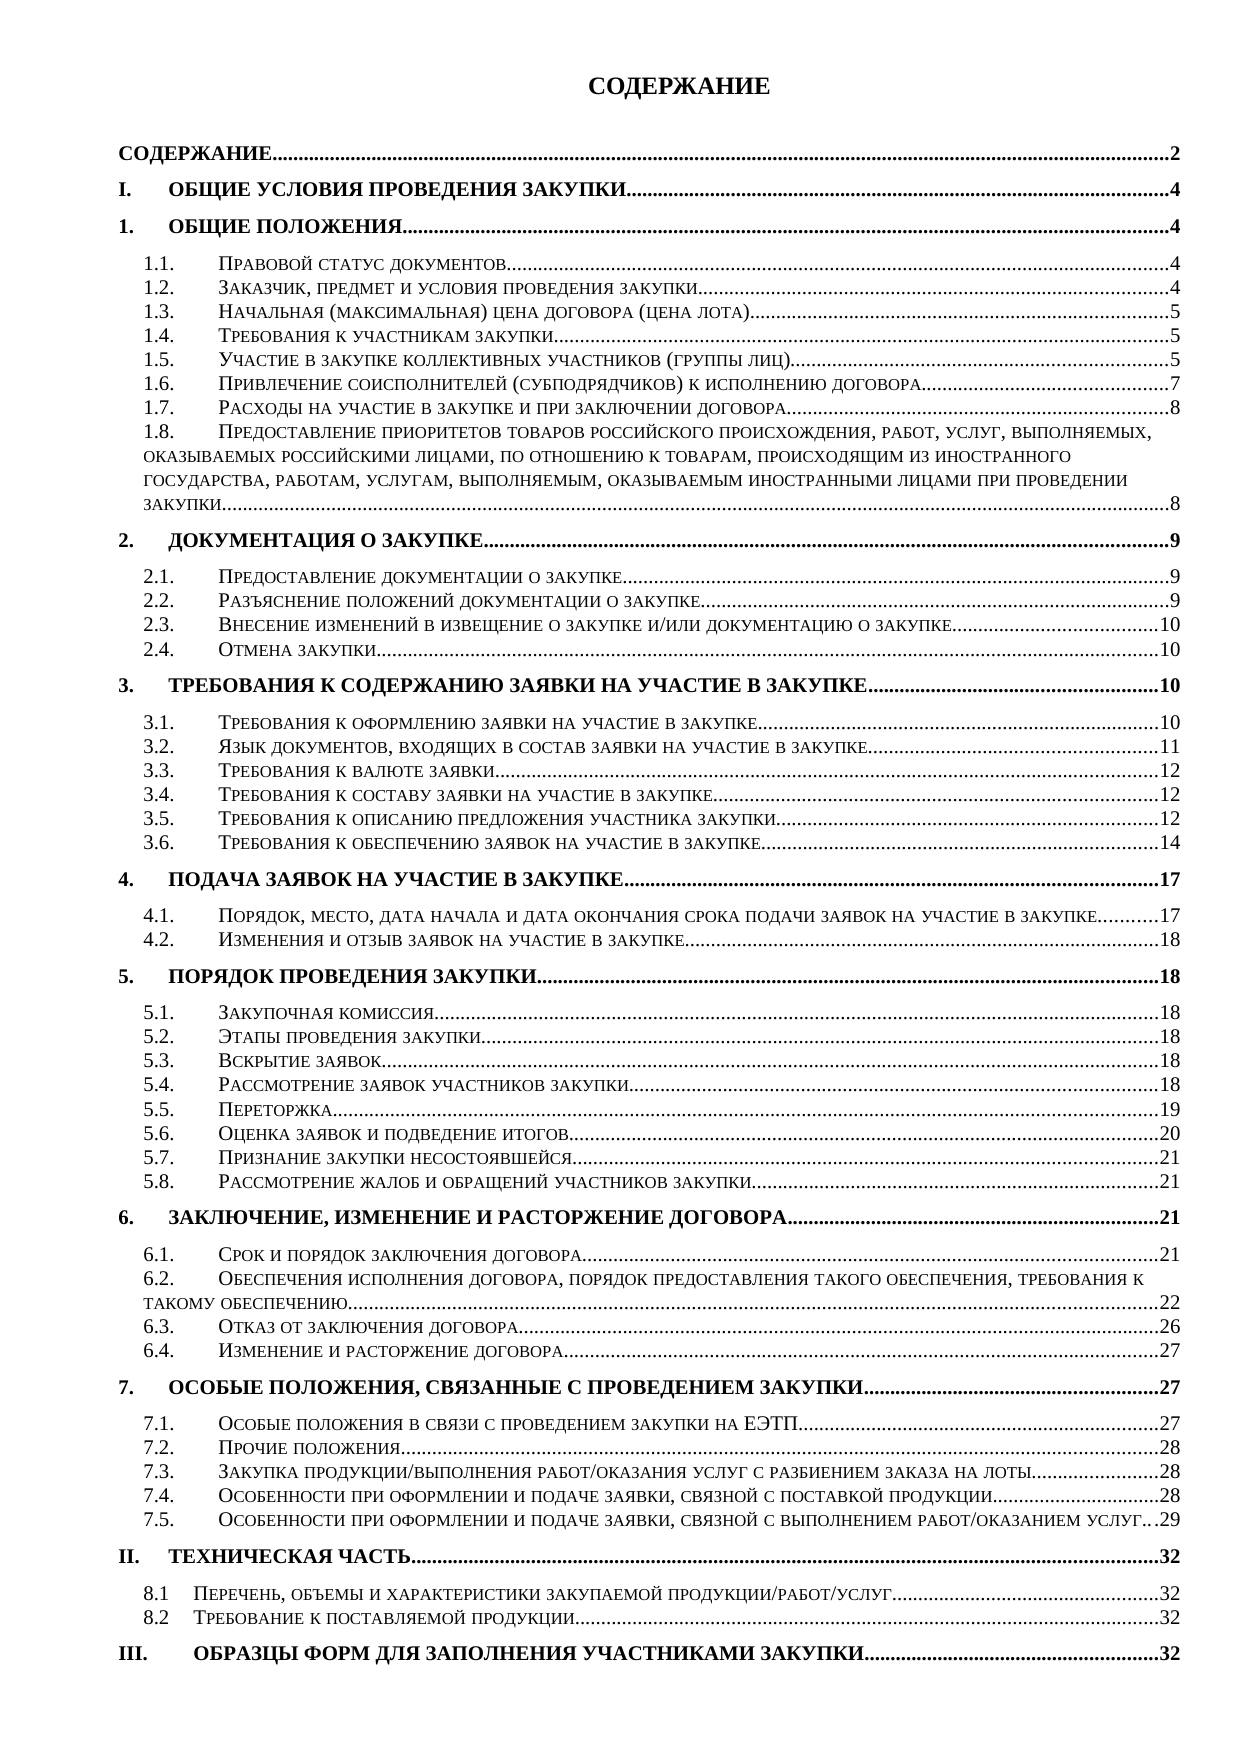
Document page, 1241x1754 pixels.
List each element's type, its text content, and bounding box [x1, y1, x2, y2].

text 5.7. Признание закупки несостоявшейся 21 [143, 1144, 1181, 1169]
text 5.8. Рассмотрение жалоб и обращений участников закупки 21 [143, 1169, 1181, 1193]
text 3.4. Требования к составу заявки на участие в закупке 12 [143, 782, 1181, 806]
text 7.4. Особенности при оформлении и подаче заявки, связной с поставкой продукции 28 [143, 1483, 1181, 1507]
text СОДЕРЖАНИЕ 2 [118, 141, 1181, 165]
text 5. ПОРЯДОК ПРОВЕДЕНИЯ ЗАКУПКИ 18 [118, 964, 1181, 988]
text I. ОБЩИЕ УСЛОВИЯ ПРОВЕДЕНИЯ закупки 4 [118, 177, 1181, 201]
text 3.2. Язык документов, входящих в состав заявки на участие в закупке 11 [143, 734, 1181, 758]
text 1.8. Предоставление приоритетов товаров российского происхождения, работ, услуг, выполняемых, оказываемых российскими лицами, по отношению к товарам, происходящим из иностранного государства, работам, услугам, выполняемым, оказываемым иностранными лицами при проведении закупки 8 [143, 419, 1181, 515]
text 3.6. Требования к обеспечению заявок на участие в закупке 14 [143, 830, 1181, 854]
text 1.1. Правовой статус документов 4 [143, 251, 1181, 274]
text III. ОБРАЗЦЫ ФОРМ ДЛЯ ЗАПОЛНЕНИЯ УЧАСТНИКАМИ ЗАКУПКИ 32 [118, 1641, 1181, 1665]
text 2.1. Предоставление документации о закупке 9 [143, 564, 1181, 588]
subtitle СОДЕРЖАНИЕ [177, 71, 1181, 99]
text 7.3. Закупка продукции/выполнения работ/оказания услуг с разбиением заказа на лоты 28 [143, 1459, 1181, 1483]
text 4.1. Порядок, место, дата начала и дата окончания срока подачи заявок на участие в закупке 17 [143, 903, 1181, 927]
text 8.2 Требование к поставляемой продукции 32 [143, 1604, 1181, 1629]
text 8.1 Перечень, объемы и характеристики закупаемой продукции/работ/услуг 32 [143, 1581, 1181, 1604]
text 1.5. Участие в закупке коллективных участников (группы лиц) 5 [143, 347, 1181, 371]
text 3.1. Требования к оформлению заявки на участие в закупке 10 [143, 709, 1181, 734]
text 6.2. Обеспечения исполнения договора, порядок предоставления такого обеспечения, требования к такому обеспечению 22 [143, 1266, 1181, 1314]
text 5.1. Закупочная комиссия 18 [143, 1000, 1181, 1024]
text II. ТЕХНИЧЕСКАЯ ЧАСТЬ 32 [118, 1544, 1181, 1568]
text 4.2. Изменения и отзыв заявок на участие в закупке 18 [143, 927, 1181, 951]
text 1.2. Заказчик, предмет и условия проведения закупки. 4 [143, 274, 1181, 299]
text 7.5. Особенности при оформлении и подаче заявки, связной с выполнением работ/оказанием услуг. 29 [143, 1507, 1181, 1531]
text 5.3. Вскрытие заявок 18 [143, 1048, 1181, 1072]
text 4. ПОДАЧА ЗАЯВОК НА УЧАСТИЕ В ЗАКУПКЕ 17 [118, 866, 1181, 891]
text 3.5. Требования к описанию предложения участника закупки 12 [143, 806, 1181, 830]
text 6.4. Изменение и расторжение договора 27 [143, 1338, 1181, 1362]
text 6.3. Отказ от заключения договора 26 [143, 1314, 1181, 1338]
text 3.3. Требования к валюте заявки 12 [143, 758, 1181, 782]
text 2. ДОКУМЕНТАЦИЯ О ЗАКУПКЕ 9 [118, 528, 1181, 552]
text 1.4. Требования к участникам закупки 5 [143, 323, 1181, 347]
text 1.6. Привлечение соисполнителей (субподрядчиков) к исполнению договора 7 [143, 371, 1181, 395]
text 5.4. Рассмотрение заявок участников закупки 18 [143, 1072, 1181, 1096]
text 7.2. Прочие положения 28 [143, 1435, 1181, 1459]
text 3. ТРЕБОВАНИЯ К СОДЕРЖАНИЮ ЗАЯВКИ НА УЧАСТИЕ В ЗАКУПКЕ 10 [118, 673, 1181, 697]
text 1.3. Начальная (максимальная) цена договора (цена лота) 5 [143, 299, 1181, 323]
text 2.2. Разъяснение положений документации о закупке 9 [143, 588, 1181, 612]
text 5.5. Переторжка 19 [143, 1096, 1181, 1121]
text 6.1. Срок и порядок заключения договора 21 [143, 1242, 1181, 1266]
text 5.2. Этапы проведения закупки 18 [143, 1024, 1181, 1048]
text 6. ЗАКЛЮЧЕНИЕ, ИЗМЕНЕНИЕ И РАСТОРЖЕНИЕ ДОГОВОРА 21 [118, 1205, 1181, 1229]
text 7. ОСОБЫЕ ПОЛОЖЕНИЯ, СВЯЗАННЫЕ С ПРОВЕДЕНИЕМ ЗАКУПКИ 27 [118, 1374, 1181, 1399]
text 2.3. Внесение изменений в извещение о закупке и/или документацию о закупке 10 [143, 612, 1181, 636]
text 7.1. Особые положения в связи с проведением закупки на ЕЭТП 27 [143, 1411, 1181, 1435]
text 1.7. Расходы на участие в закупке и при заключении договора 8 [143, 395, 1181, 419]
text 1. ОБЩИЕ ПОЛОЖЕНИЯ 4 [118, 214, 1181, 238]
text 2.4. Отмена закупки 10 [143, 636, 1181, 661]
text 5.6. Оценка заявок и подведение итогов 20 [143, 1121, 1181, 1144]
